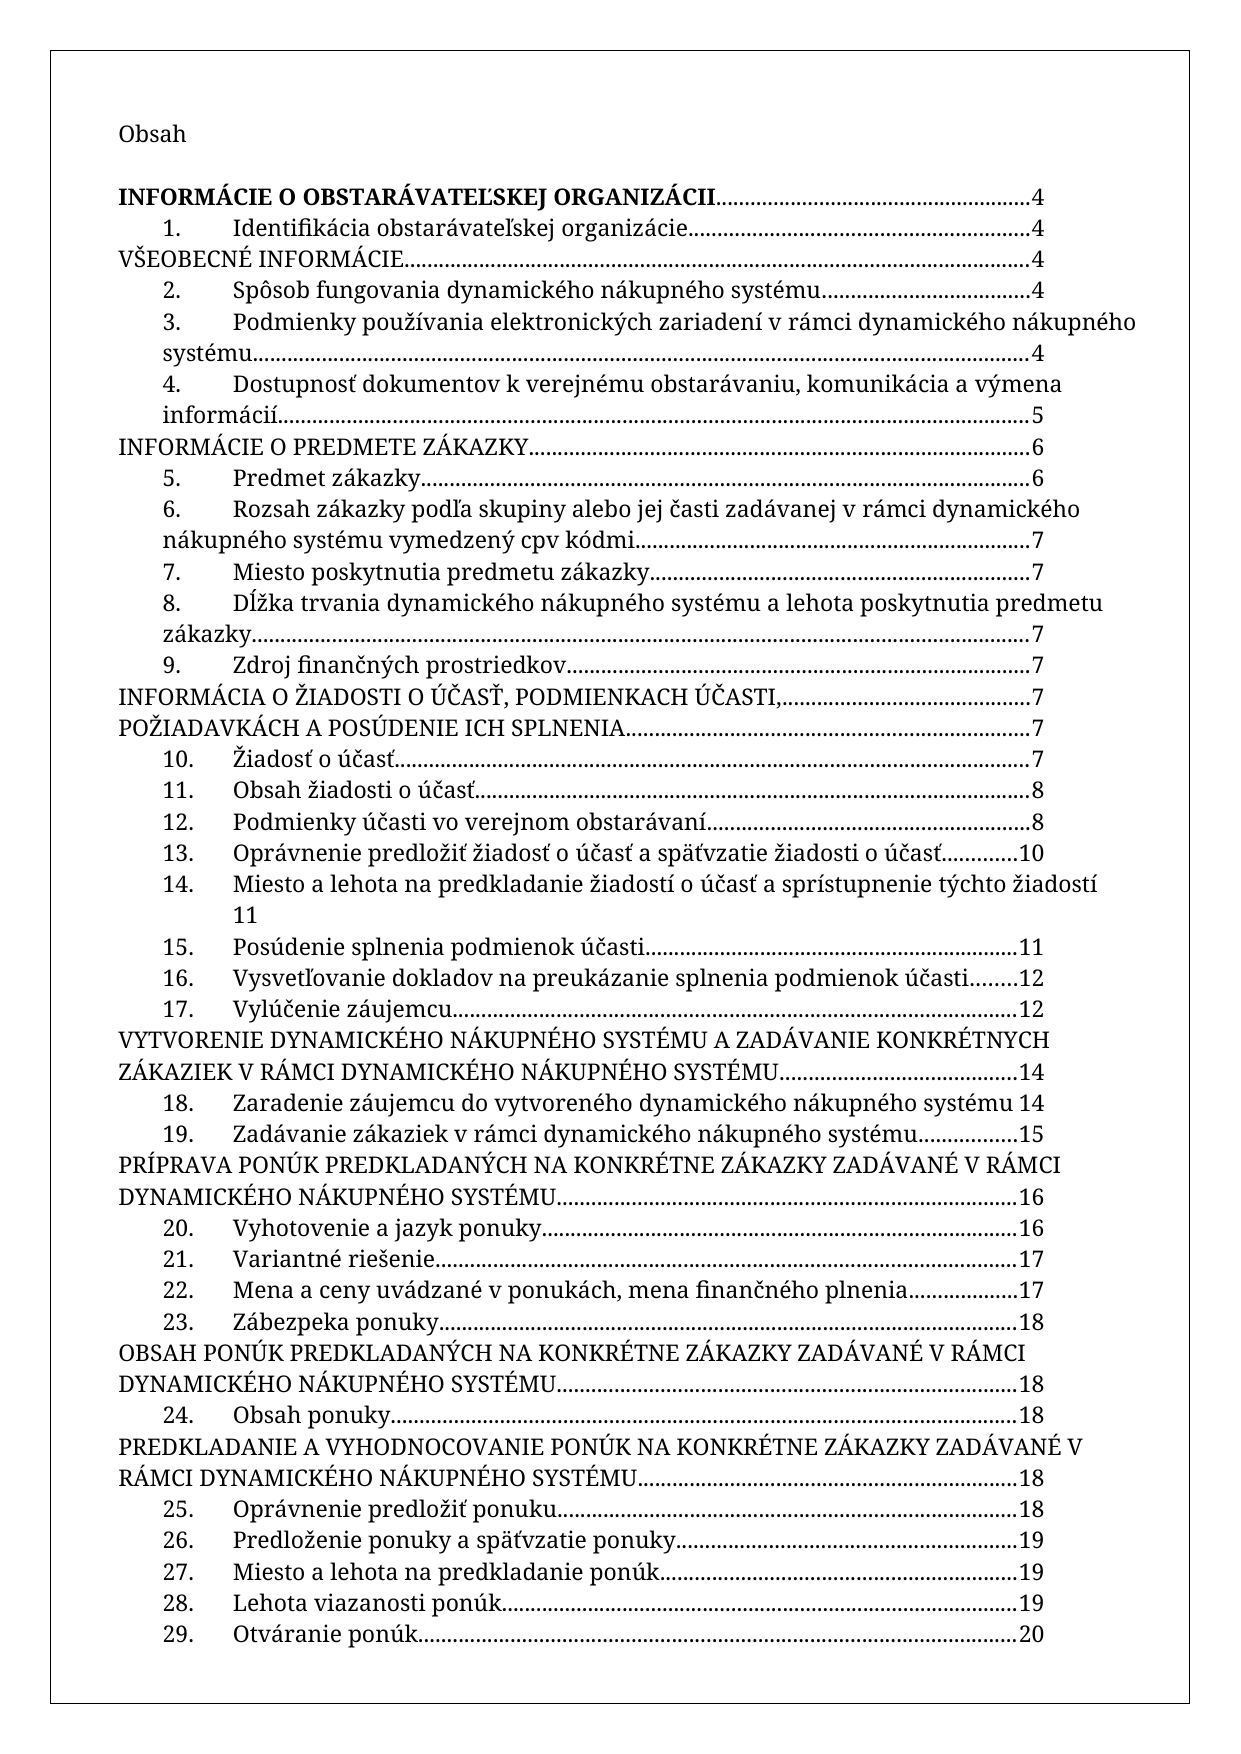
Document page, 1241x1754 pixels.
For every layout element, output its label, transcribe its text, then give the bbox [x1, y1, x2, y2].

text 15. Posúdenie splnenia podmienok účasti 11 [162, 931, 1137, 962]
text Obsah [118, 118, 1137, 149]
text 9. Zdroj finančných prostriedkov 7 [162, 649, 1137, 681]
text 29. Otváranie ponúk 20 [162, 1618, 1137, 1649]
text 11. Obsah žiadosti o účasť 8 [162, 774, 1137, 806]
text 23. Zábezpeka ponuky 18 [162, 1306, 1137, 1337]
text INFORMÁCIE O PREDMETE ZÁKAZKY 6 [118, 431, 1137, 462]
text 17. Vylúčenie záujemcu 12 [162, 993, 1137, 1024]
text 13. Oprávnenie predložiť žiadosť o účasť a späťvzatie žiadosti o účasť 10 [162, 837, 1137, 868]
text 1. Identifikácia obstarávateľskej organizácie 4 [162, 212, 1137, 243]
text INFORMÁCIA O ŽIADOSTI O ÚČASŤ, PODMIENKACH ÚČASTI, 7 [118, 681, 1137, 712]
text PRÍPRAVA PONÚK PREDKLADANÝCH NA KONKRÉTNE ZÁKAZKY ZADÁVANÉ V RÁMCI DYNAMICKÉHO NÁKUPNÉHO SYSTÉMU 16 [118, 1149, 1137, 1212]
text 27. Miesto a lehota na predkladanie ponúk 19 [162, 1556, 1137, 1587]
text 26. Predloženie ponuky a späťvzatie ponuky 19 [162, 1524, 1137, 1556]
text 4. Dostupnosť dokumentov k verejnému obstarávaniu, komunikácia a výmena informácií 5 [162, 368, 1137, 431]
text 8. Dĺžka trvania dynamického nákupného systému a lehota poskytnutia predmetu zákazky 7 [162, 587, 1137, 649]
text VYTVORENIE DYNAMICKÉHO NÁKUPNÉHO SYSTÉMU A ZADÁVANIE KONKRÉTNYCH ZÁKAZIEK V RÁMCI DYNAMICKÉHO NÁKUPNÉHO SYSTÉMU 14 [118, 1024, 1137, 1087]
text POŽIADAVKÁCH A POSÚDENIE ICH SPLNENIA 7 [118, 712, 1137, 743]
text 12. Podmienky účasti vo verejnom obstarávaní 8 [162, 806, 1137, 837]
text 25. Oprávnenie predložiť ponuku 18 [162, 1493, 1137, 1524]
text 16. Vysvetľovanie dokladov na preukázanie splnenia podmienok účasti 12 [162, 962, 1137, 993]
text 19. Zadávanie zákaziek v rámci dynamického nákupného systému 15 [162, 1118, 1137, 1149]
text 21. Variantné riešenie 17 [162, 1243, 1137, 1274]
text 28. Lehota viazanosti ponúk 19 [162, 1587, 1137, 1618]
text 2. Spôsob fungovania dynamického nákupného systému 4 [162, 274, 1137, 306]
text 24. Obsah ponuky 18 [162, 1399, 1137, 1431]
text 20. Vyhotovenie a jazyk ponuky 16 [162, 1212, 1137, 1243]
text 22. Mena a ceny uvádzané v ponukách, mena finančného plnenia 17 [162, 1274, 1137, 1306]
text INFORMÁCIE O OBSTARÁVATEĽSKEJ ORGANIZÁCII 4 [118, 181, 1137, 212]
text 14. Miesto a lehota na predkladanie žiadostí o účasť a sprístupnenie týchto žiadostí 11 [162, 868, 1137, 931]
text 7. Miesto poskytnutia predmetu zákazky 7 [162, 556, 1137, 587]
text 18. Zaradenie záujemcu do vytvoreného dynamického nákupného systému 14 [162, 1087, 1137, 1118]
text 5. Predmet zákazky 6 [162, 462, 1137, 493]
text 6. Rozsah zákazky podľa skupiny alebo jej časti zadávanej v rámci dynamického nákupného systému vymedzený cpv kódmi 7 [162, 493, 1137, 556]
text 3. Podmienky používania elektronických zariadení v rámci dynamického nákupného systému 4 [162, 306, 1137, 368]
text PREDKLADANIE A VYHODNOCOVANIE PONÚK NA KONKRÉTNE ZÁKAZKY ZADÁVANÉ V RÁMCI DYNAMICKÉHO NÁKUPNÉHO SYSTÉMU 18 [118, 1431, 1137, 1493]
text 10. Žiadosť o účasť 7 [162, 743, 1137, 774]
text VŠEOBECNÉ INFORMÁCIE 4 [118, 243, 1137, 274]
text OBSAH PONÚK PREDKLADANÝCH NA KONKRÉTNE ZÁKAZKY ZADÁVANÉ V RÁMCI DYNAMICKÉHO NÁKUPNÉHO SYSTÉMU 18 [118, 1337, 1137, 1399]
